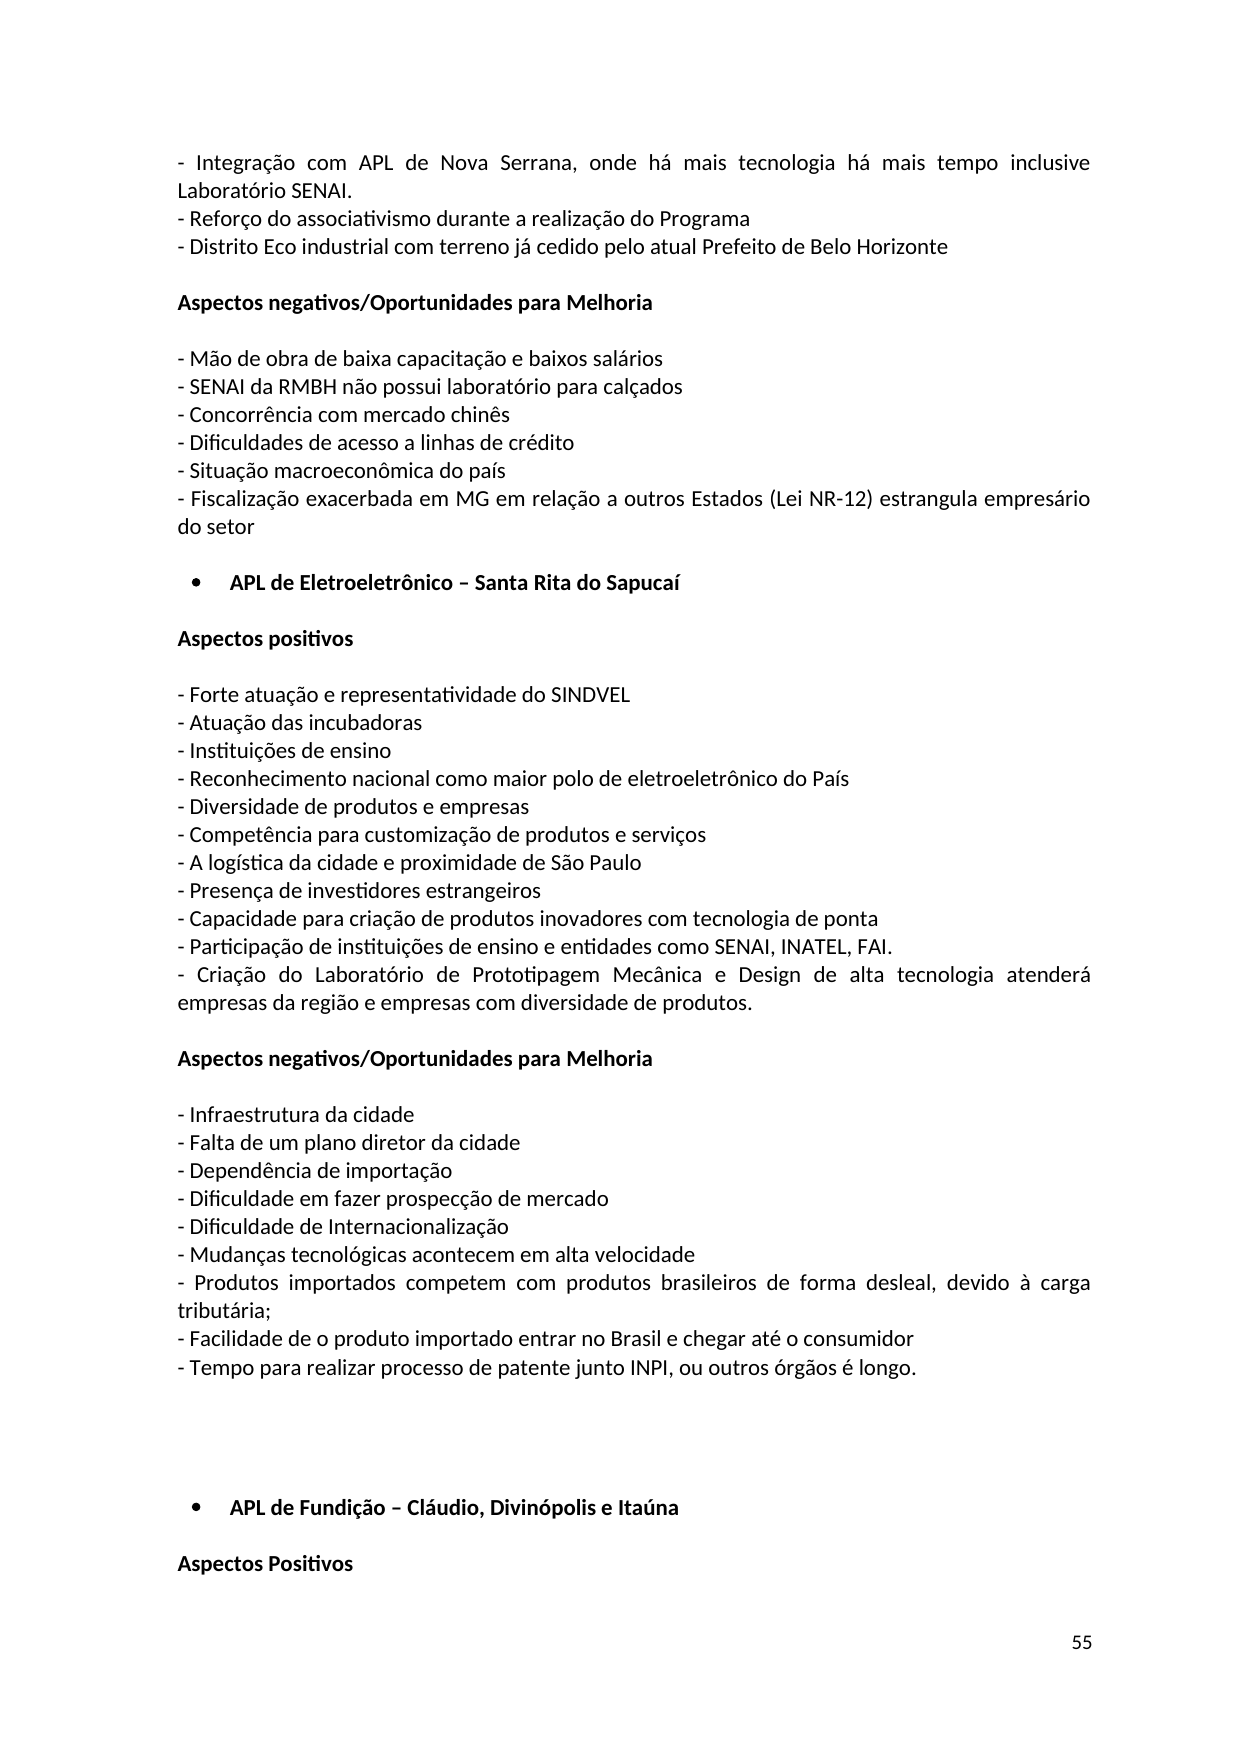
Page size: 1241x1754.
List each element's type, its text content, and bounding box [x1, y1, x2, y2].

text - Reconhecimento nacional como maior polo de eletroeletrônico do País [177, 764, 1092, 792]
text - Reforço do associativismo durante a realização do Programa [177, 204, 1092, 232]
text - Diversidade de produtos e empresas [177, 792, 1092, 820]
text - Participação de instituições de ensino e entidades como SENAI, INATEL, FAI. [177, 932, 1092, 960]
list APL de Eletroeletrônico – Santa Rita do Sapucaí [192, 568, 1092, 596]
text - SENAI da RMBH não possui laboratório para calçados [177, 372, 1092, 400]
text - Presença de investidores estrangeiros [177, 876, 1092, 904]
text - Forte atuação e representatividade do SINDVEL [177, 680, 1092, 708]
text - Fiscalização exacerbada em MG em relação a outros Estados (Lei NR-12) estrangula empresário do setor [177, 484, 1092, 540]
text Aspectos negativos/Oportunidades para Melhoria [177, 1044, 1092, 1072]
text - Mão de obra de baixa capacitação e baixos salários [177, 344, 1092, 372]
text - Atuação das incubadoras [177, 708, 1092, 736]
text Aspectos Positivos [177, 1549, 1092, 1577]
text - Instituições de ensino [177, 736, 1092, 764]
text - Dificuldades de acesso a linhas de crédito [177, 428, 1092, 456]
text - Mudanças tecnológicas acontecem em alta velocidade [177, 1241, 1092, 1268]
text - Dependência de importação [177, 1156, 1092, 1184]
text Aspectos positivos [177, 624, 1092, 652]
list APL de Fundição – Cláudio, Divinópolis e Itaúna [192, 1493, 1092, 1521]
text - Criação do Laboratório de Prototipagem Mecânica e Design de alta tecnologia atenderá empresas da região e empresas com diversidade de produtos. [177, 960, 1092, 1016]
text - A logística da cidade e proximidade de São Paulo [177, 848, 1092, 876]
text - Tempo para realizar processo de patente junto INPI, ou outros órgãos é longo. [177, 1353, 1092, 1381]
text - Produtos importados competem com produtos brasileiros de forma desleal, devido à carga tributária; [177, 1268, 1092, 1324]
text - Dificuldade em fazer prospecção de mercado [177, 1184, 1092, 1212]
text - Competência para customização de produtos e serviços [177, 820, 1092, 848]
text - Dificuldade de Internacionalização [177, 1212, 1092, 1241]
text - Concorrência com mercado chinês [177, 400, 1092, 428]
text - Facilidade de o produto importado entrar no Brasil e chegar até o consumidor [177, 1324, 1092, 1353]
text - Integração com APL de Nova Serrana, onde há mais tecnologia há mais tempo inclusive Laboratório SENAI. [177, 148, 1092, 204]
text - Falta de um plano diretor da cidade [177, 1128, 1092, 1156]
text - Infraestrutura da cidade [177, 1100, 1092, 1128]
text - Capacidade para criação de produtos inovadores com tecnologia de ponta [177, 904, 1092, 932]
text - Situação macroeconômica do país [177, 456, 1092, 484]
text Aspectos negativos/Oportunidades para Melhoria [177, 288, 1092, 316]
text - Distrito Eco industrial com terreno já cedido pelo atual Prefeito de Belo Horizonte [177, 232, 1092, 260]
